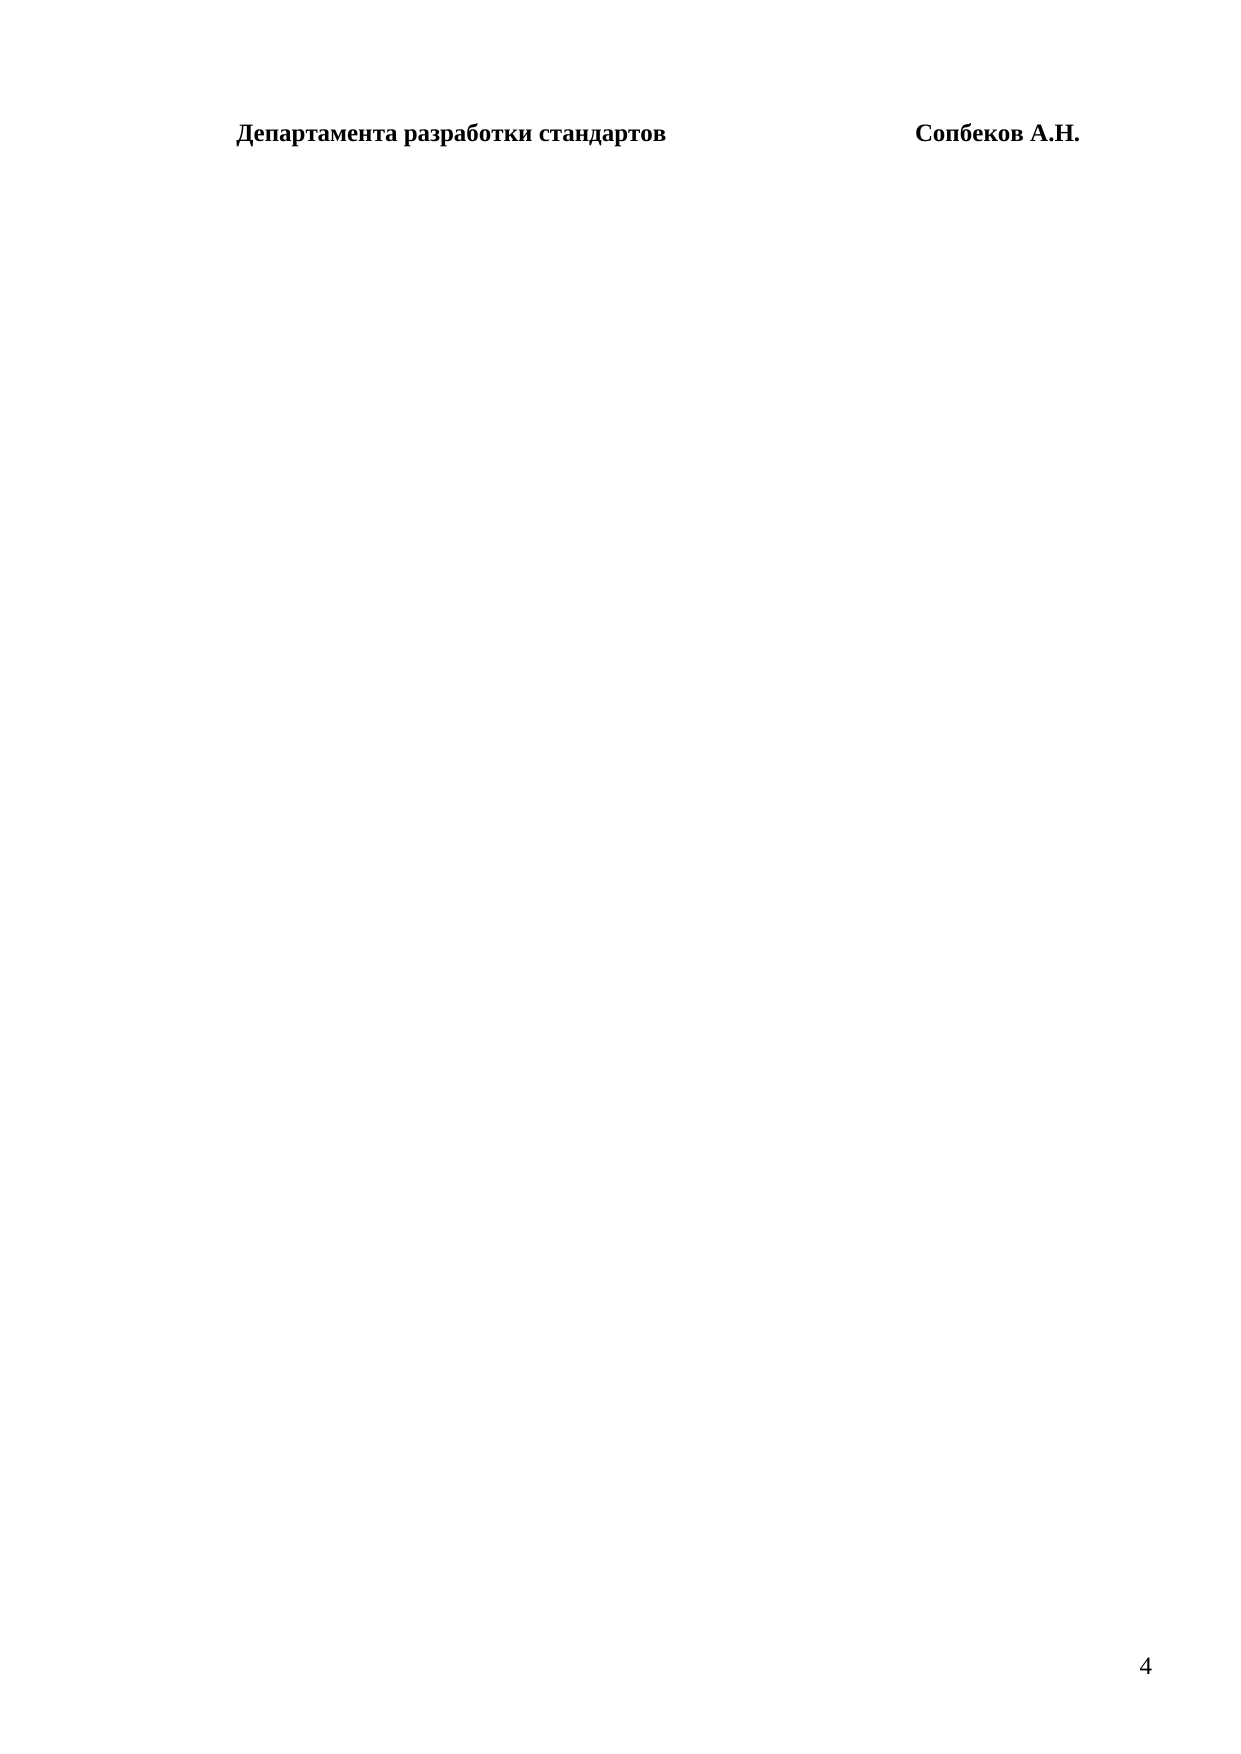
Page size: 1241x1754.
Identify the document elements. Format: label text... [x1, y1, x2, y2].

text Департамента разработки стандартов Сопбеков А.Н. [177, 118, 1152, 147]
